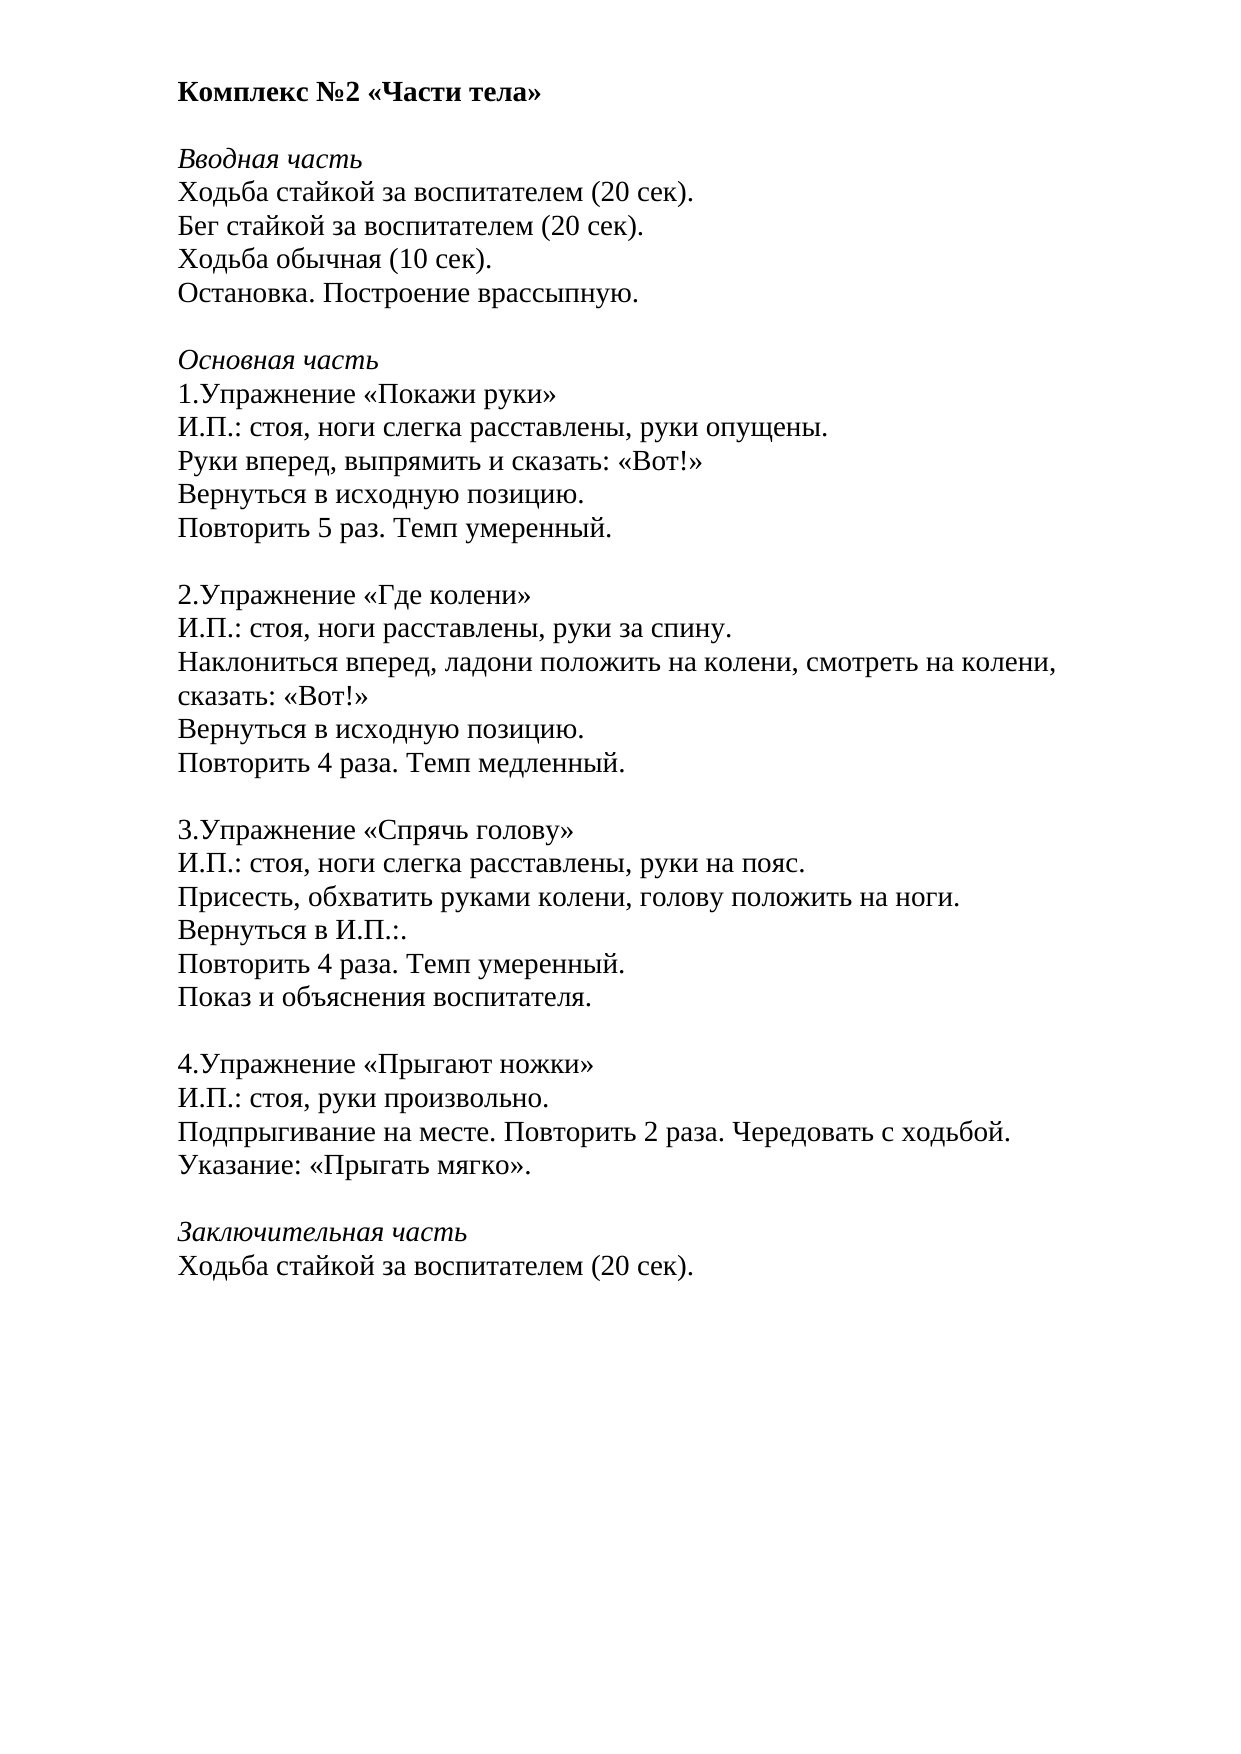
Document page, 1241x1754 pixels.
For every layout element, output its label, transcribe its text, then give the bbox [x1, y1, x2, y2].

text Руки вперед, выпрямить и сказать: «Вот!» [177, 443, 1152, 476]
text И.П.: стоя, ноги слегка расставлены, руки опущены. [177, 409, 1152, 443]
text Показ и объяснения воспитателя. [177, 979, 1152, 1013]
text И.П.: стоя, руки произвольно. [177, 1080, 1152, 1114]
text И.П.: стоя, ноги расставлены, руки за спину. [177, 611, 1152, 644]
text Заключительная часть [177, 1214, 1152, 1248]
text Указание: «Прыгать мягко». [177, 1147, 1152, 1181]
text 1.Упражнение «Покажи руки» [177, 376, 1152, 409]
text Вернуться в И.П.:. [177, 912, 1152, 946]
text Ходьба обычная (10 сек). [177, 242, 1152, 275]
text И.П.: стоя, ноги слегка расставлены, руки на пояс. [177, 845, 1152, 879]
text Повторить 5 раз. Темп умеренный. [177, 510, 1152, 543]
text Комплекс №2 «Части тела» [177, 74, 1152, 107]
text Основная часть [177, 342, 1152, 376]
text Вернуться в исходную позицию. [177, 476, 1152, 510]
text Подпрыгивание на месте. Повторить 2 раза. Чередовать с ходьбой. [177, 1114, 1152, 1147]
text Повторить 4 раза. Темп умеренный. [177, 946, 1152, 979]
text Остановка. Построение врассыпную. [177, 275, 1152, 309]
text Ходьба стайкой за воспитателем (20 сек). [177, 1248, 1152, 1281]
text Вводная часть [177, 141, 1152, 174]
text Ходьба стайкой за воспитателем (20 сек). [177, 174, 1152, 208]
text 4.Упражнение «Прыгают ножки» [177, 1047, 1152, 1080]
text Повторить 4 раза. Темп медленный. [177, 745, 1152, 778]
text Наклониться вперед, ладони положить на колени, смотреть на колени, сказать: «Вот!» [177, 644, 1152, 711]
text 2.Упражнение «Где колени» [177, 577, 1152, 611]
text Вернуться в исходную позицию. [177, 711, 1152, 745]
text Присесть, обхватить руками колени, голову положить на ноги. [177, 879, 1152, 912]
text 3.Упражнение «Спрячь голову» [177, 812, 1152, 845]
text Бег стайкой за воспитателем (20 сек). [177, 208, 1152, 242]
